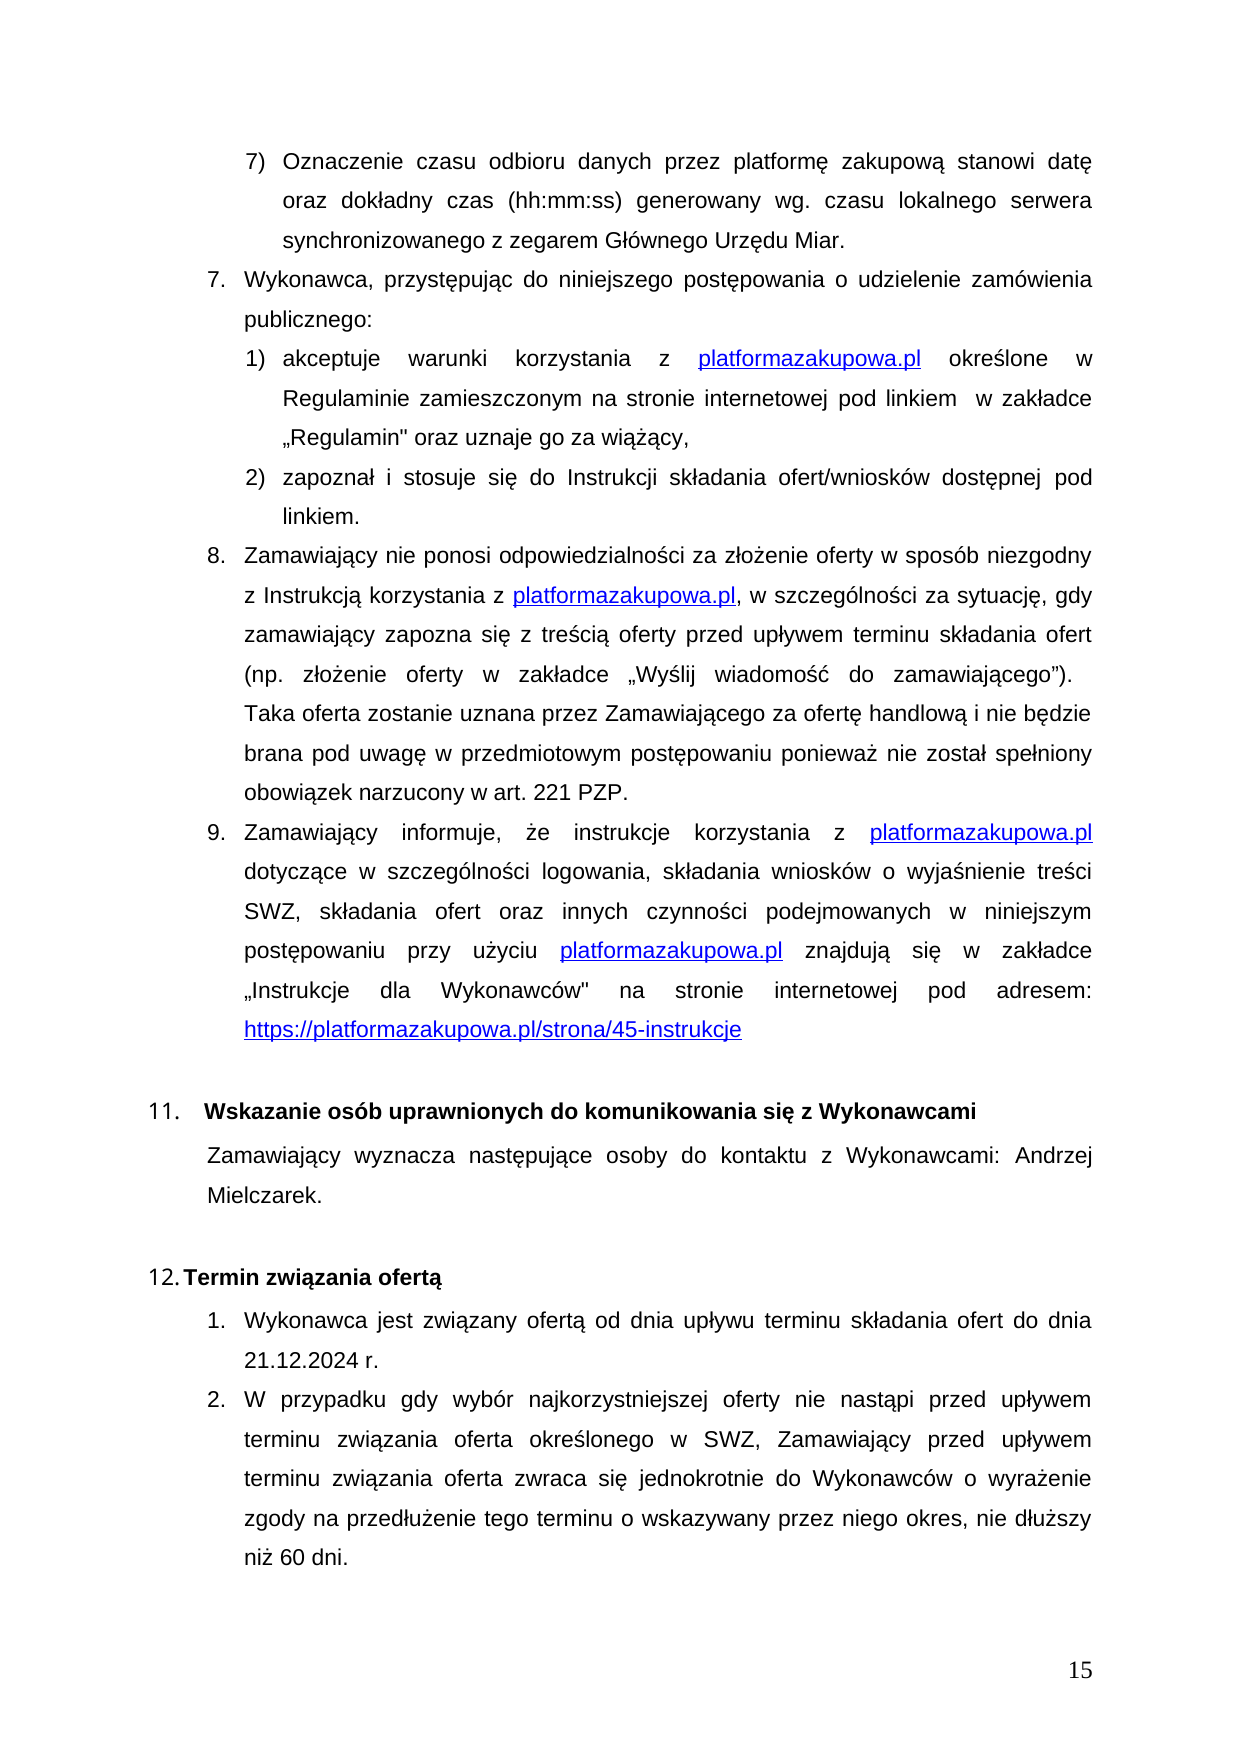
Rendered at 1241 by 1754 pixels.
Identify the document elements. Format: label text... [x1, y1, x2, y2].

list Wykonawca jest związany ofertą od dnia upływu terminu składania ofert do dnia 21.12.2024 r. [207, 1307, 1092, 1373]
list W przypadku gdy wybór najkorzystniejszej oferty nie nastąpi przed upływem terminu związania oferta określonego w SWZ, Zamawiający przed upływem terminu związania oferta zwraca się jednokrotnie do Wykonawców o wyrażenie zgody na przedłużenie tego terminu o wskazywany przez niego okres, nie dłuższy niż 60 dni. [207, 1386, 1092, 1571]
list akceptuje warunki korzystania z platformazakupowa.pl określone w Regulaminie zamieszczonym na stronie internetowej pod linkiem w zakładce „Regulamin" oraz uznaje go za wiążący, [245, 345, 1092, 450]
text Zamawiający wyznacza następujące osoby do kontaktu z Wykonawcami: Andrzej Mielczarek. [207, 1142, 1092, 1208]
subtitle Wskazanie osób uprawnionych do komunikowania się z Wykonawcami [148, 1095, 1092, 1126]
list Wykonawca, przystępując do niniejszego postępowania o udzielenie zamówienia publicznego: [207, 266, 1092, 332]
list Oznaczenie czasu odbioru danych przez platformę zakupową stanowi datę oraz dokładny czas (hh:mm:ss) generowany wg. czasu lokalnego serwera synchronizowanego z zegarem Głównego Urzędu Miar. [245, 148, 1092, 253]
subtitle Termin związania ofertą [148, 1261, 1092, 1292]
list Zamawiający nie ponosi odpowiedzialności za złożenie oferty w sposób niezgodny z Instrukcją korzystania z platformazakupowa.pl, w szczególności za sytuację, gdy zamawiający zapozna się z treścią oferty przed upływem terminu składania ofert (np. złożenie oferty w zakładce „Wyślij wiadomość do zamawiającego”). Taka oferta zostanie uznana przez Zamawiającego za ofertę handlową i nie będzie brana pod uwagę w przedmiotowym postępowaniu ponieważ nie został spełniony obowiązek narzucony w art. 221 PZP. [207, 542, 1092, 806]
list zapoznał i stosuje się do Instrukcji składania ofert/wniosków dostępnej pod linkiem. [245, 463, 1092, 529]
list Zamawiający informuje, że instrukcje korzystania z platformazakupowa.pl dotyczące w szczególności logowania, składania wniosków o wyjaśnienie treści SWZ, składania ofert oraz innych czynności podejmowanych w niniejszym postępowaniu przy użyciu platformazakupowa.pl znajdują się w zakładce „Instrukcje dla Wykonawców" na stronie internetowej pod adresem: https://platformazakupowa.pl/strona/45-instrukcje [207, 819, 1092, 1043]
